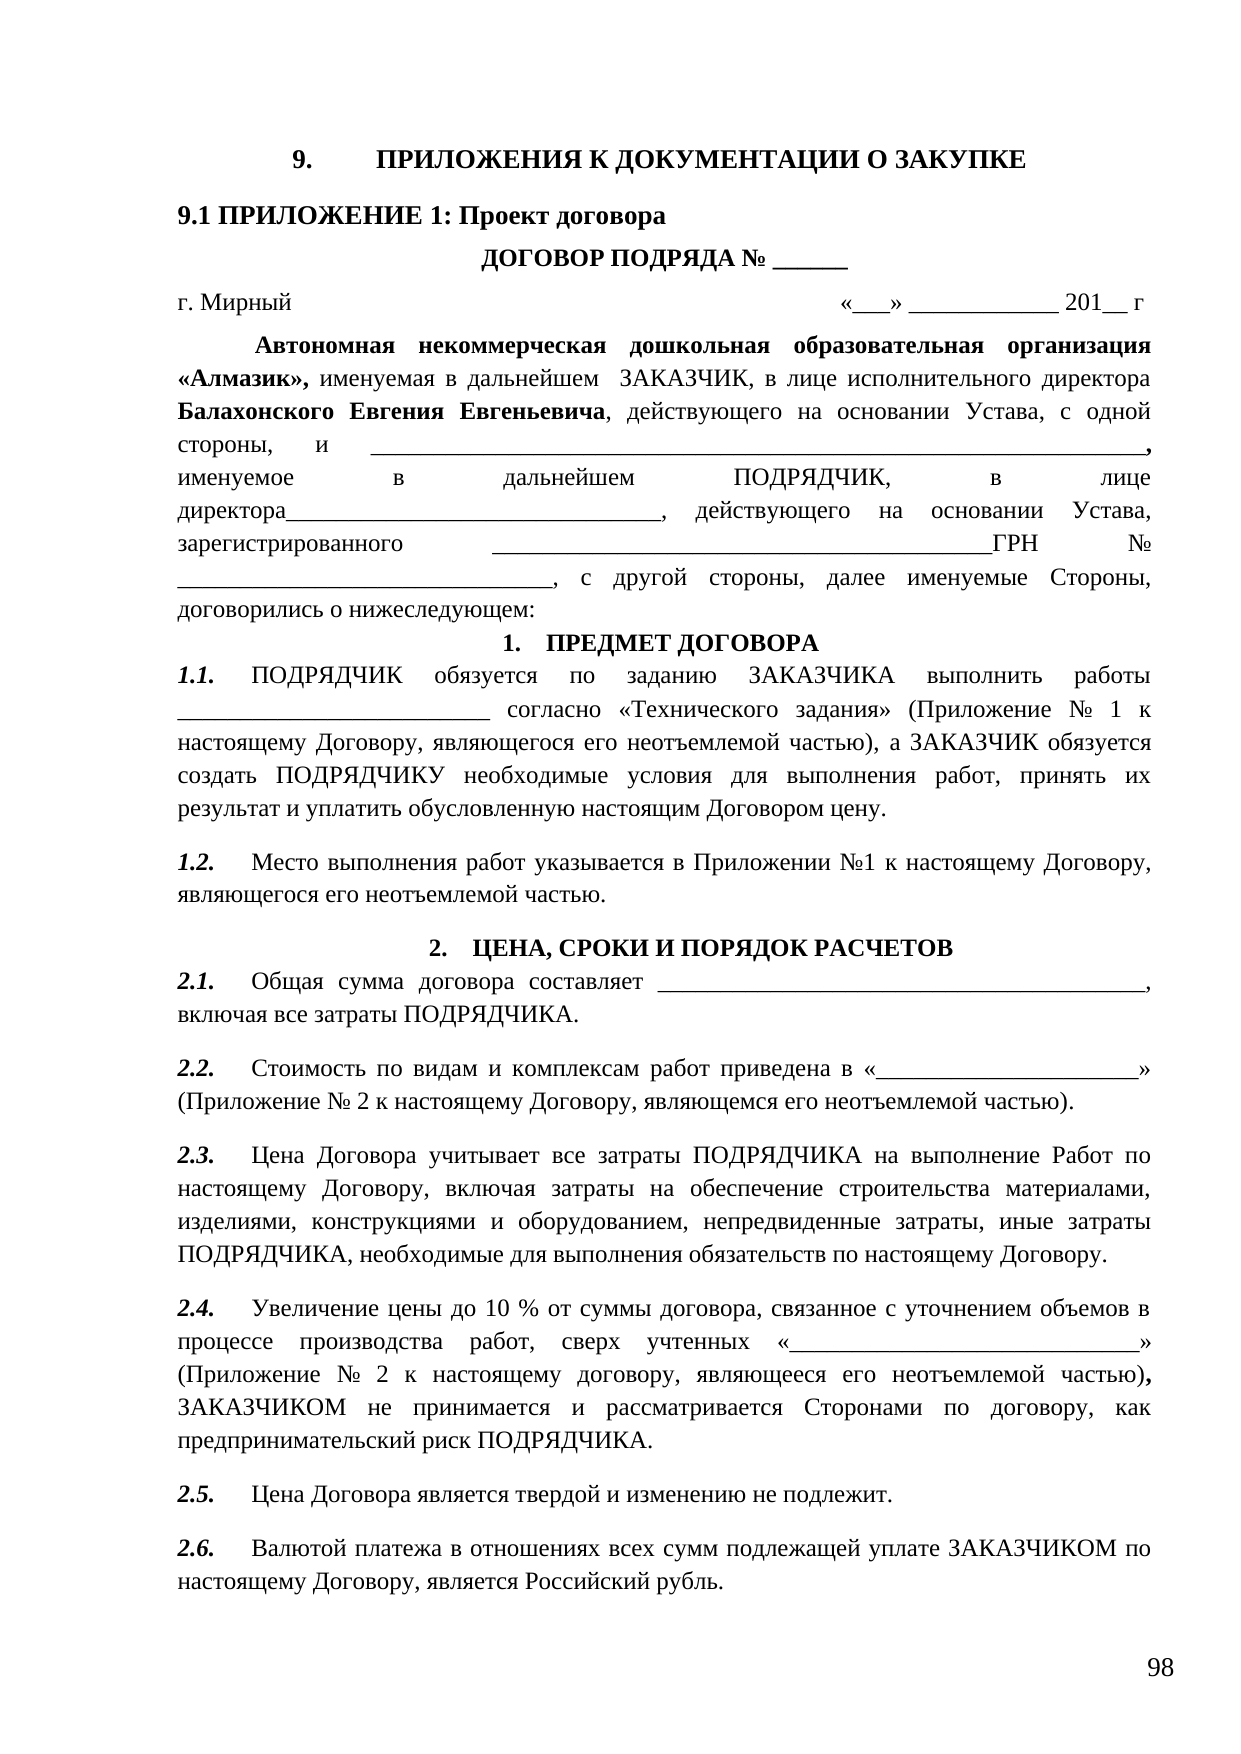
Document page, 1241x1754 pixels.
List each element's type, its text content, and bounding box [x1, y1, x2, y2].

list Место выполнения работ указывается в Приложении №1 к настоящему Договору, являющегося его неотъемлемой частью. [177, 847, 1152, 908]
list ЦЕНА, СРОКИ И ПОРЯДОК РАСЧЕТОВ [429, 933, 1152, 962]
text Автономная некоммерческая дошкольная образовательная организация «Алмазик», именуемая в дальнейшем ЗАКАЗЧИК, в лице исполнительного директора Балахонского Евгения Евгеньевича, действующего на основании Устава, с одной стороны, и ______________________________________________________________, именуемое в дальнейшем ПОДРЯДЧИК, в лице директора______________________________, действующего на основании Устава, зарегистрированного ________________________________________ГРН № ______________________________, с другой стороны, далее именуемые Стороны, договорились о нижеследующем: [177, 330, 1152, 623]
text ДОГОВОР ПОДРЯДА № ______ [177, 243, 1152, 272]
list Цена Договора учитывает все затраты ПОДРЯДЧИКА на выполнение Работ по настоящему Договору, включая затраты на обеспечение строительства материалами, изделиями, конструкциями и оборудованием, непредвиденные затраты, иные затраты ПОДРЯДЧИКА, необходимые для выполнения обязательств по настоящему Договору. [177, 1140, 1152, 1268]
text г. Мирный «___» ____________ 201__ г [177, 287, 1152, 315]
list Увеличение цены до 10 % от суммы договора, связанное с уточнением объемов в процессе производства работ, сверх учтенных «____________________________» (Приложение № 2 к настоящему договору, являющееся его неотъемлемой частью), ЗАКАЗЧИКОМ не принимается и рассматривается Сторонами по договору, как предпринимательский риск ПОДРЯДЧИКА. [177, 1293, 1152, 1454]
list Общая сумма договора составляет _______________________________________, включая все затраты ПОДРЯДЧИКА. [177, 966, 1152, 1028]
list 9.1 ПРИЛОЖЕНИЕ 1: Проект договора [177, 199, 1152, 230]
text Приложения к документации о закупке [177, 143, 1152, 174]
list ПОДРЯДЧИК обязуется по заданию ЗАКАЗЧИКА выполнить работы _________________________ согласно «Технического задания» (Приложение № 1 к настоящему Договору, являющегося его неотъемлемой частью), а ЗАКАЗЧИК обязуется создать ПОДРЯДЧИКУ необходимые условия для выполнения работ, принять их результат и уплатить обусловленную настоящим Договором цену. [177, 661, 1152, 821]
list ПРЕДМЕТ ДОГОВОРА [502, 628, 1152, 656]
list Стоимость по видам и комплексам работ приведена в «_____________________» (Приложение № 2 к настоящему Договору, являющемся его неотъемлемой частью). [177, 1053, 1152, 1115]
list Цена Договора является твердой и изменению не подлежит. [177, 1479, 1152, 1508]
list Валютой платежа в отношениях всех сумм подлежащей уплате ЗАКАЗЧИКОМ по настоящему Договору, является Российский рубль. [177, 1533, 1152, 1595]
